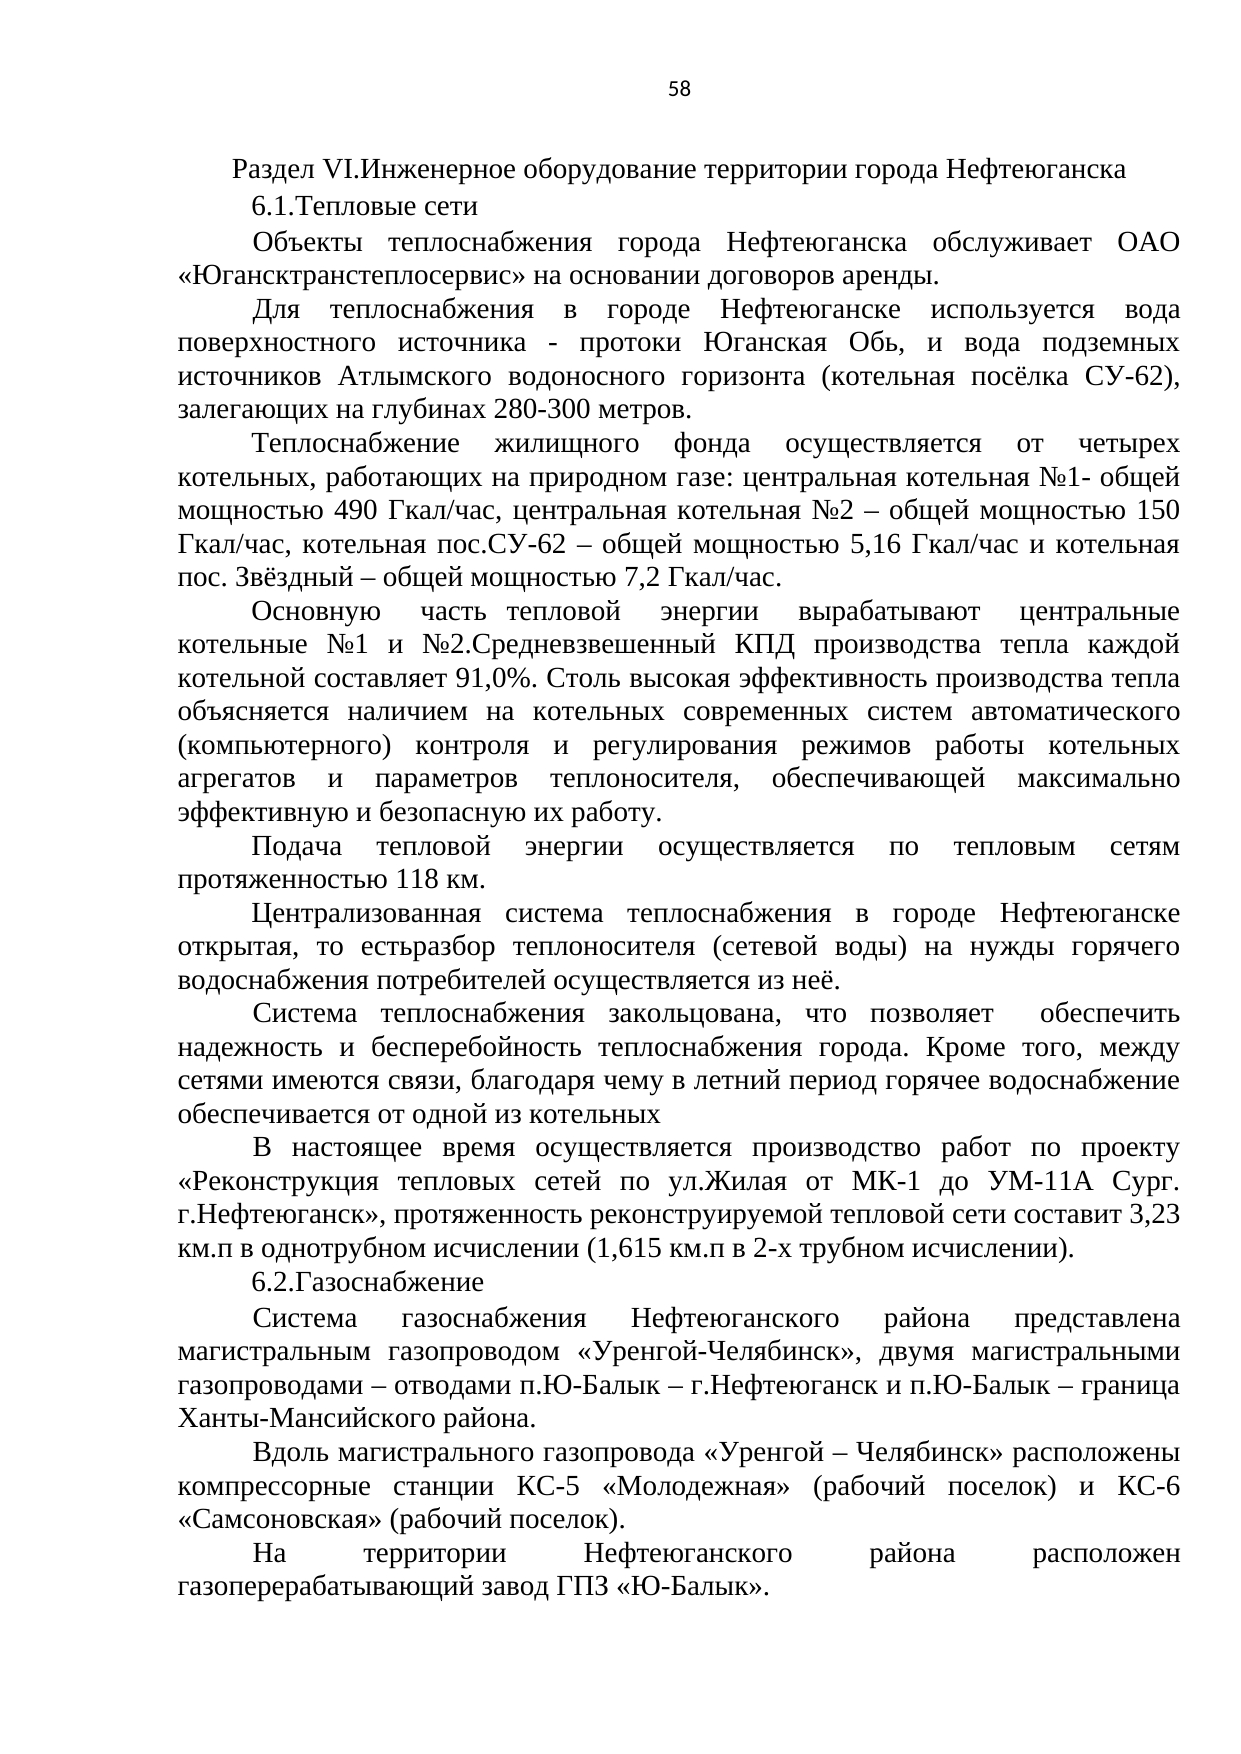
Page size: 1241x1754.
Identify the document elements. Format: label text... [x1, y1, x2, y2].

list Раздел VI.Инженерное оборудование территории города Нефтеюганска [177, 152, 1181, 185]
text Система теплоснабжения закольцована, что позволяет обеспечить надежность и бесперебойность теплоснабжения города. Кроме того, между сетями имеются связи, благодаря чему в летний период горячее водоснабжение обеспечивается от одной из котельных [177, 995, 1181, 1129]
list 6.2.Газоснабжение [251, 1264, 1181, 1297]
text На территории Нефтеюганского района расположен газоперерабатывающий завод ГПЗ «Ю-Балык». [177, 1535, 1181, 1602]
text Объекты теплоснабжения города Нефтеюганска обслуживает ОАО «Югансктранстеплосервис» на основании договоров аренды. [177, 224, 1181, 291]
text Вдоль магистрального газопровода «Уренгой – Челябинск» расположены компрессорные станции КС-5 «Молодежная» (рабочий поселок) и КС-6 «Самсоновская» (рабочий поселок). [177, 1434, 1181, 1535]
list 6.1.Тепловые сети [251, 188, 1181, 221]
text Для теплоснабжения в городе Нефтеюганске используется вода поверхностного источника - протоки Юганская Обь, и вода подземных источников Атлымского водоносного горизонта (котельная посёлка СУ-62), залегающих на глубинах 280-300 метров. [177, 291, 1181, 425]
text Централизованная система теплоснабжения в городе Нефтеюганске открытая, то естьразбор теплоносителя (сетевой воды) на нужды горячего водоснабжения потребителей осуществляется из неё. [177, 895, 1181, 995]
text Система газоснабжения Нефтеюганского района представлена магистральным газопроводом «Уренгой-Челябинск», двумя магистральными газопроводами – отводами п.Ю-Балык – г.Нефтеюганск и п.Ю-Балык – граница Ханты-Мансийского района. [177, 1300, 1181, 1434]
text Подача тепловой энергии осуществляется по тепловым сетям протяженностью 118 км. [177, 828, 1181, 895]
text Теплоснабжение жилищного фонда осуществляется от четырех котельных, работающих на природном газе: центральная котельная №1- общей мощностью 490 Гкал/час, центральная котельная №2 – общей мощностью 150 Гкал/час, котельная пос.СУ-62 – общей мощностью 5,16 Гкал/час и котельная пос. Звёздный – общей мощностью 7,2 Гкал/час. [177, 425, 1181, 593]
text Основную часть тепловой энергии вырабатывают центральные котельные №1 и №2.Средневзвешенный КПД производства тепла каждой котельной составляет 91,0%. Столь высокая эффективность производства тепла объясняется наличием на котельных современных систем автоматического (компьютерного) контроля и регулирования режимов работы котельных агрегатов и параметров теплоносителя, обеспечивающей максимально эффективную и безопасную их работу. [177, 593, 1181, 828]
text В настоящее время осуществляется производство работ по проекту «Реконструкция тепловых сетей по ул.Жилая от МК-1 до УМ-11А Сург. г.Нефтеюганск», протяженность реконструируемой тепловой сети составит 3,23 км.п в однотрубном исчислении (1,615 км.п в 2-х трубном исчислении). [177, 1129, 1181, 1264]
